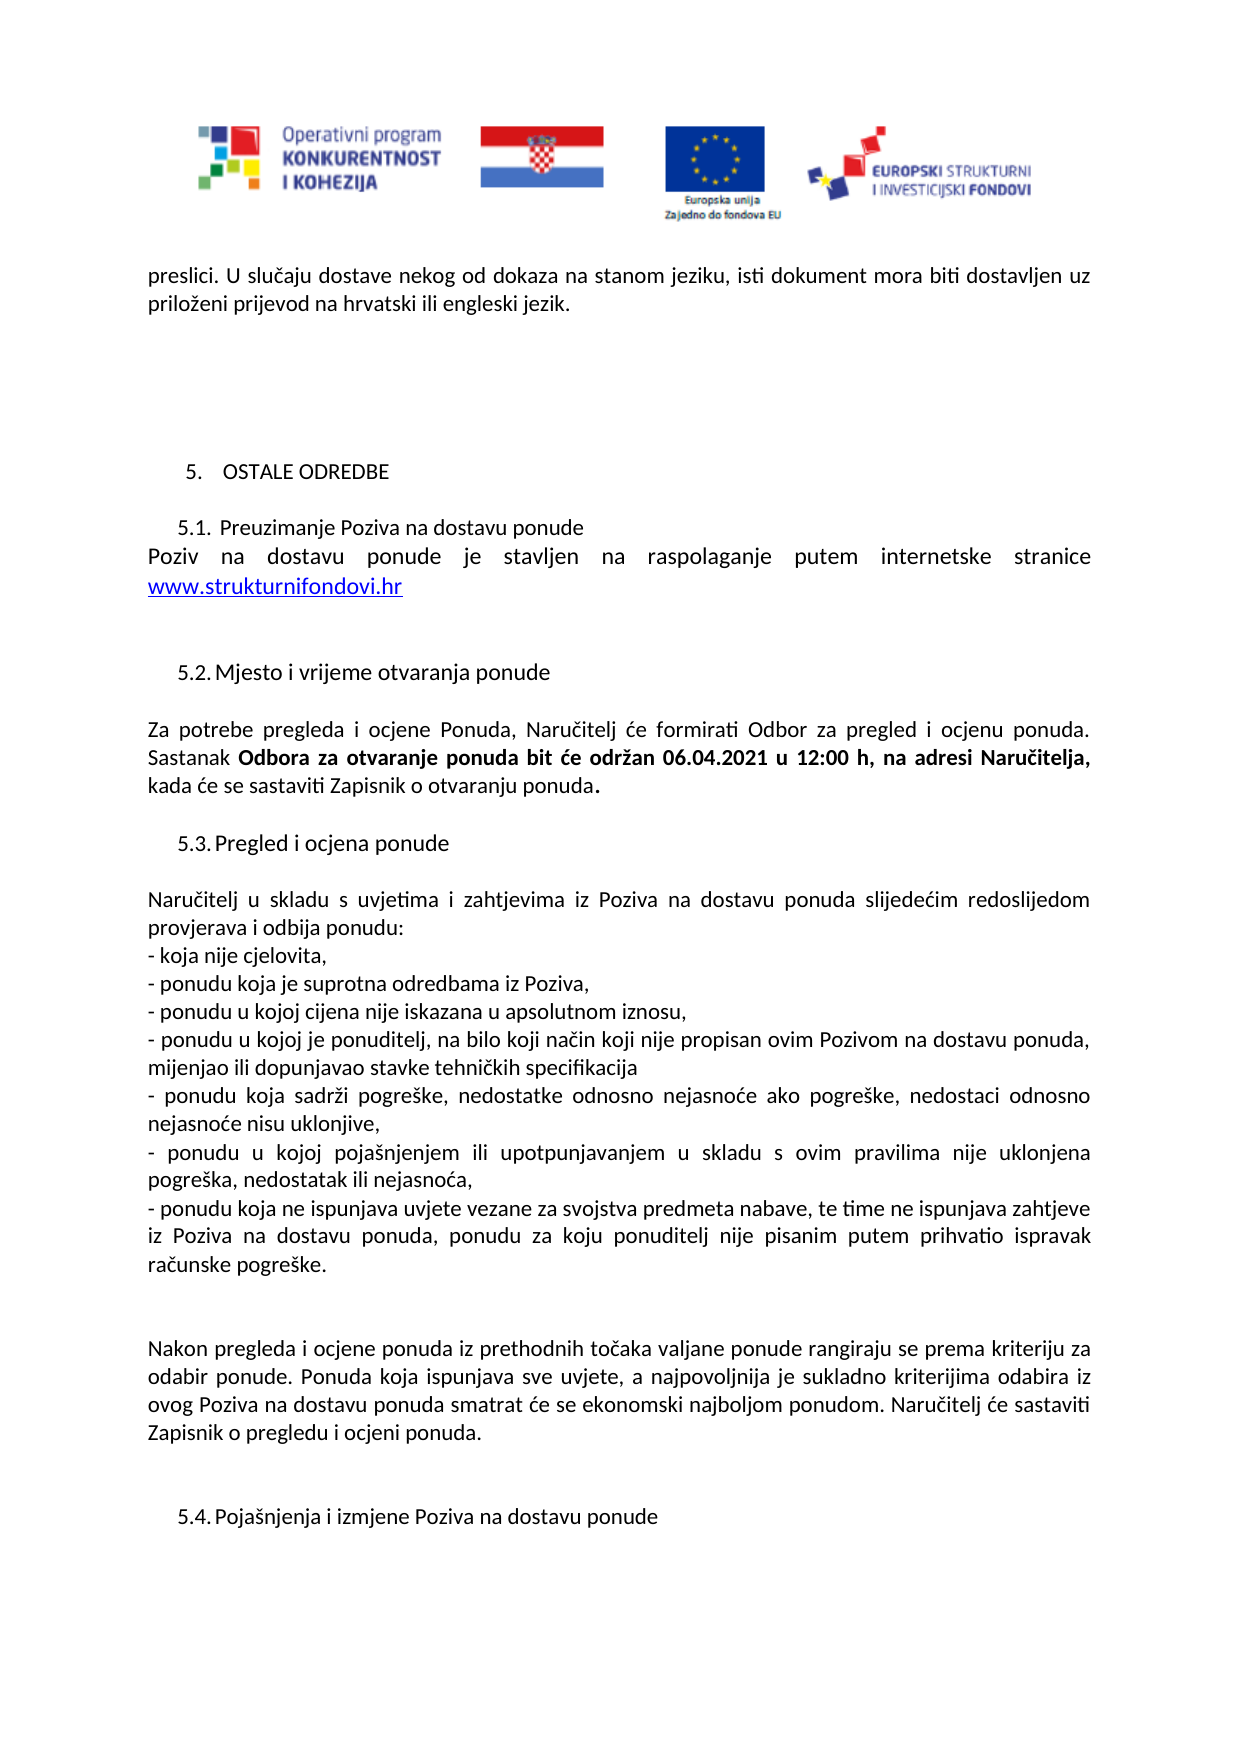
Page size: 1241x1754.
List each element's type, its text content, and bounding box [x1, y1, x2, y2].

text Nakon pregleda i ocjene ponuda iz prethodnih točaka valjane ponude rangiraju se prema kriteriju za odabir ponude. Ponuda koja ispunjava sve uvjete, a najpovoljnija je sukladno kriterijima odabira iz ovog Poziva na dostavu ponuda smatrat će se ekonomski najboljom ponudom. Naručitelj će sastaviti Zapisnik o pregledu i ocjeni ponuda. [148, 1334, 1093, 1446]
text Naručitelj u skladu s uvjetima i zahtjevima iz Poziva na dostavu ponuda slijedećim redoslijedom provjerava i odbija ponudu: [148, 885, 1093, 941]
text - ponudu koja je suprotna odredbama iz Poziva, [148, 969, 1093, 997]
picture [147, 73, 1093, 262]
text - koja nije cjelovita, [148, 941, 1093, 969]
list Preuzimanje Poziva na dostavu ponude [177, 513, 1093, 541]
text - ponudu koja ne ispunjava uvjete vezane za svojstva predmeta nabave, te time ne ispunjava zahtjeve iz Poziva na dostavu ponuda, ponudu za koju ponuditelj nije pisanim putem prihvatio ispravak računske pogreške. [148, 1194, 1093, 1278]
text - ponudu u kojoj cijena nije iskazana u apsolutnom iznosu, [148, 997, 1093, 1026]
text Poziv na dostavu ponude je stavljen na raspolaganje putem internetske stranice www.strukturnifondovi.hr [148, 541, 1093, 600]
text Za potrebe pregleda i ocjene Ponuda, Naručitelj će formirati Odbor za pregled i ocjenu ponuda. Sastanak Odbora za otvaranje ponuda bit će održan 06.04.2021 u 12:00 h, na adresi Naručitelja, kada će se sastaviti Zapisnik o otvaranju ponuda. [148, 715, 1093, 799]
list Mjesto i vrijeme otvaranja ponude [177, 657, 1093, 687]
list Pregled i ocjena ponude [177, 828, 1093, 857]
text - ponudu u kojoj pojašnjenjem ili upotpunjavanjem u skladu s ovim pravilima nije uklonjena pogreška, nedostatak ili nejasnoća, [148, 1138, 1093, 1194]
text - ponudu koja sadrži pogreške, nedostatke odnosno nejasnoće ako pogreške, nedostaci odnosno nejasnoće nisu uklonjive, [148, 1082, 1093, 1138]
text - ponudu u kojoj je ponuditelj, na bilo koji način koji nije propisan ovim Pozivom na dostavu ponuda, mijenjao ili dopunjavao stavke tehničkih specifikacija [148, 1026, 1093, 1082]
list Pojašnjenja i izmjene Poziva na dostavu ponude [177, 1502, 1093, 1530]
list OSTALE ODREDBE [185, 457, 1093, 485]
